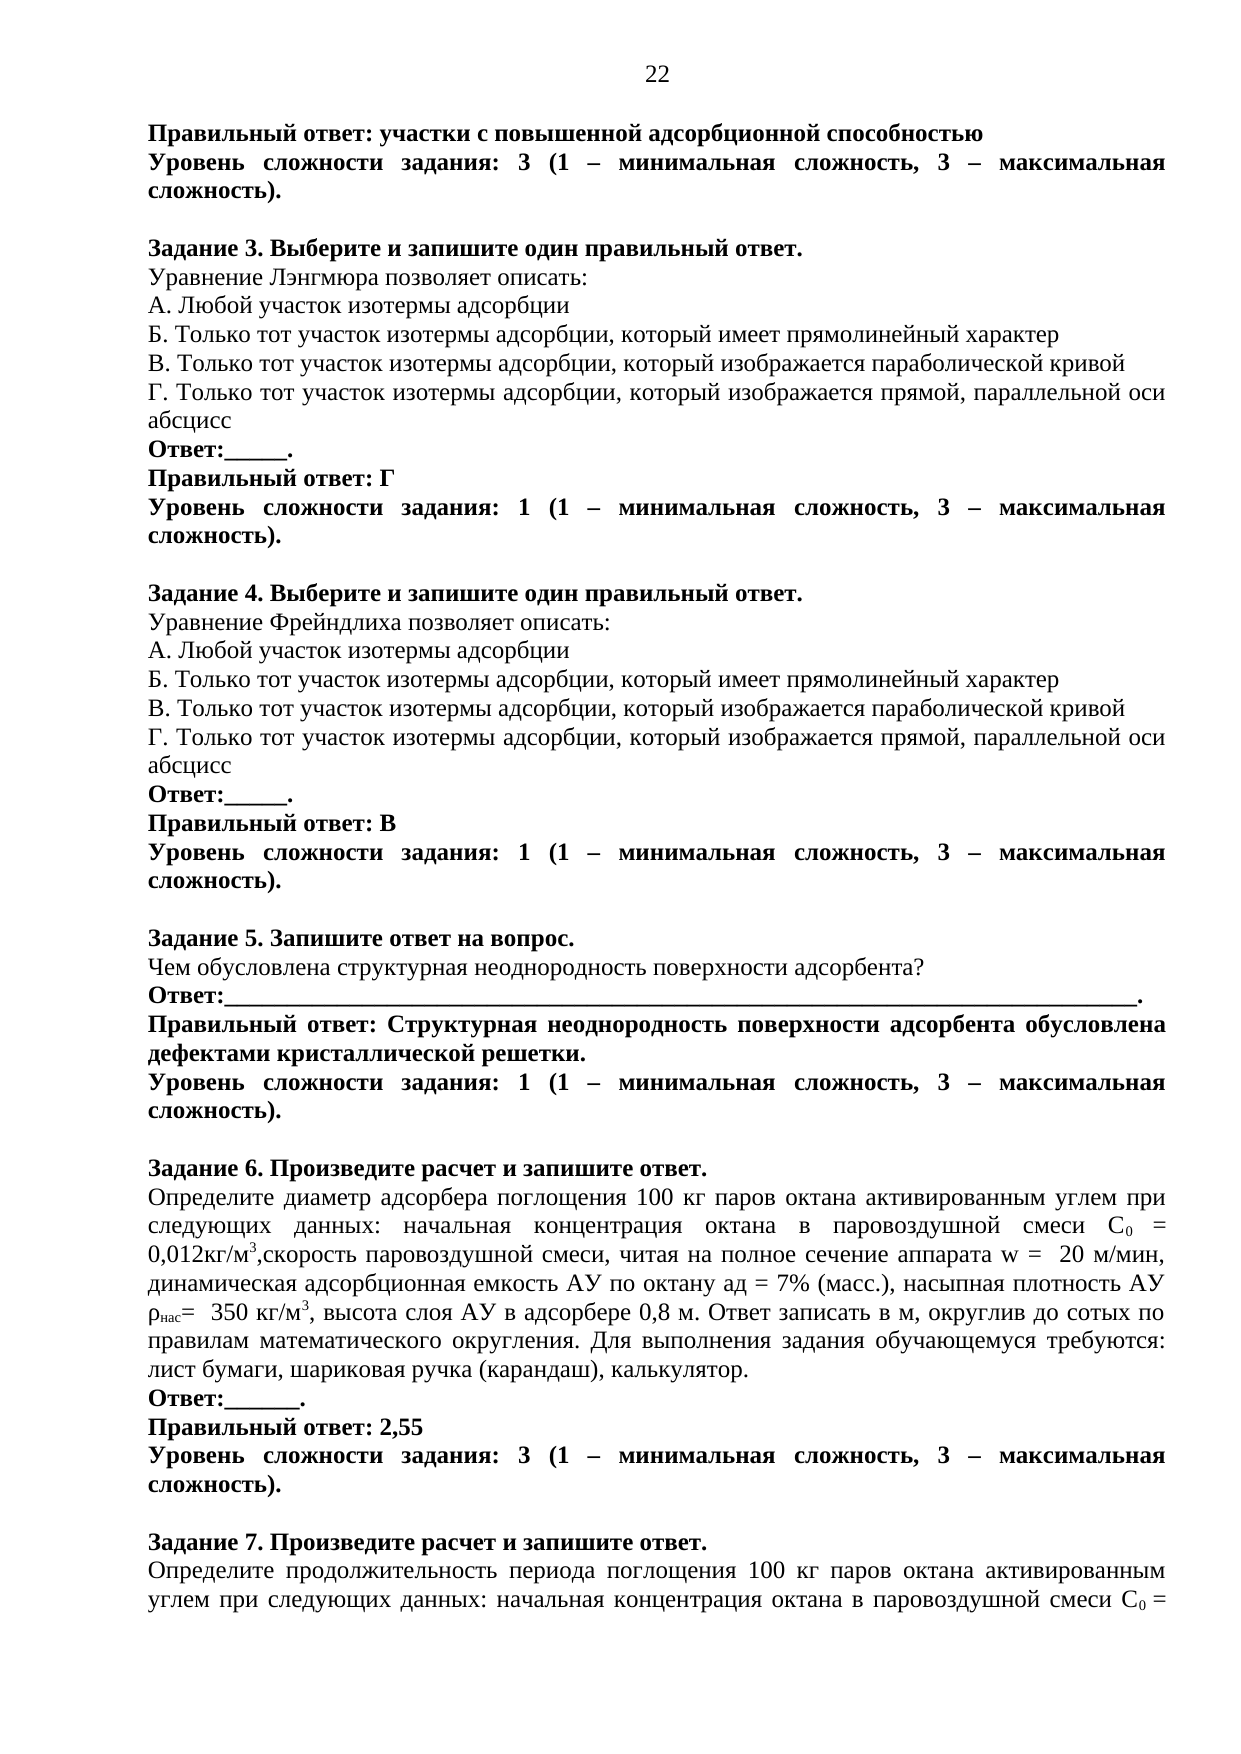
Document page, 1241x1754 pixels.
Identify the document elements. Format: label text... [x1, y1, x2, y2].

text Ответ:_____. [148, 434, 1167, 463]
list Г. Только тот участок изотермы адсорбции, который изображается прямой, параллельной оси абсцисс [148, 722, 1167, 779]
text Правильный ответ: Структурная неоднородность поверхности адсорбента обусловлена дефектами кристаллической решетки. [148, 1009, 1167, 1067]
text Задание 5. Запишите ответ на вопрос. [148, 923, 1167, 952]
list Г. Только тот участок изотермы адсорбции, который изображается прямой, параллельной оси абсцисс [148, 377, 1167, 434]
text Уровень сложности задания: 1 (1 – минимальная сложность, 3 – максимальная сложность). [148, 1067, 1167, 1124]
text Уровень сложности задания: 1 (1 – минимальная сложность, 3 – максимальная сложность). [148, 492, 1167, 549]
list Б. Только тот участок изотермы адсорбции, который имеет прямолинейный характер [148, 664, 1167, 693]
text Задание 3. Выберите и запишите один правильный ответ. [148, 233, 1167, 262]
list Б. Только тот участок изотермы адсорбции, который имеет прямолинейный характер [148, 319, 1167, 348]
list А. Любой участок изотермы адсорбции [148, 636, 1167, 664]
text Правильный ответ: В [148, 808, 1167, 837]
text Уровень сложности задания: 3 (1 – минимальная сложность, 3 – максимальная сложность). [148, 1441, 1167, 1498]
text Правильный ответ: Г [148, 463, 1167, 492]
text Ответ:_________________________________________________________________________. [148, 981, 1167, 1009]
list Уравнение Лэнгмюра позволяет описать: [148, 262, 1167, 291]
list В. Только тот участок изотермы адсорбции, который изображается параболической кривой [148, 693, 1167, 722]
text Ответ:______. [148, 1383, 1167, 1412]
text Задание 6. Произведите расчет и запишите ответ. [148, 1153, 1167, 1182]
text Ответ:_____. [148, 779, 1167, 808]
text Определите диаметр адсорбера поглощения 100 кг паров октана активированным углем при следующих данных: начальная концентрация октана в паровоздушной смеси С0 = 0,012кг/м3,скорость паровоздушной смеси, читая на полное сечение аппарата w = 20 м/мин, динамическая адсорбционная емкость АУ по октану ад = 7% (масс.), насыпная плотность АУ ρнас= 350 кг/м3, высота слоя АУ в адсорбере 0,8 м. Ответ записать в м, округлив до сотых по правилам математического округления. Для выполнения задания обучающемуся требуются: лист бумаги, шариковая ручка (карандаш), калькулятор. [148, 1182, 1167, 1383]
list Уравнение Фрейндлиха позволяет описать: [148, 607, 1167, 636]
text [148, 1556, 1167, 1613]
text Чем обусловлена структурная неоднородность поверхности адсорбента? [148, 952, 1167, 981]
list А. Любой участок изотермы адсорбции [148, 291, 1167, 319]
text Правильный ответ: 2,55 [148, 1412, 1167, 1441]
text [148, 147, 1167, 204]
list В. Только тот участок изотермы адсорбции, который изображается параболической кривой [148, 348, 1167, 377]
text Задание 7. Произведите расчет и запишите ответ. [148, 1527, 1167, 1556]
text Правильный ответ: участки с повышенной адсорбционной способностью [148, 118, 1167, 147]
text Задание 4. Выберите и запишите один правильный ответ. [148, 578, 1167, 607]
text Уровень сложности задания: 1 (1 – минимальная сложность, 3 – максимальная сложность). [148, 837, 1167, 894]
